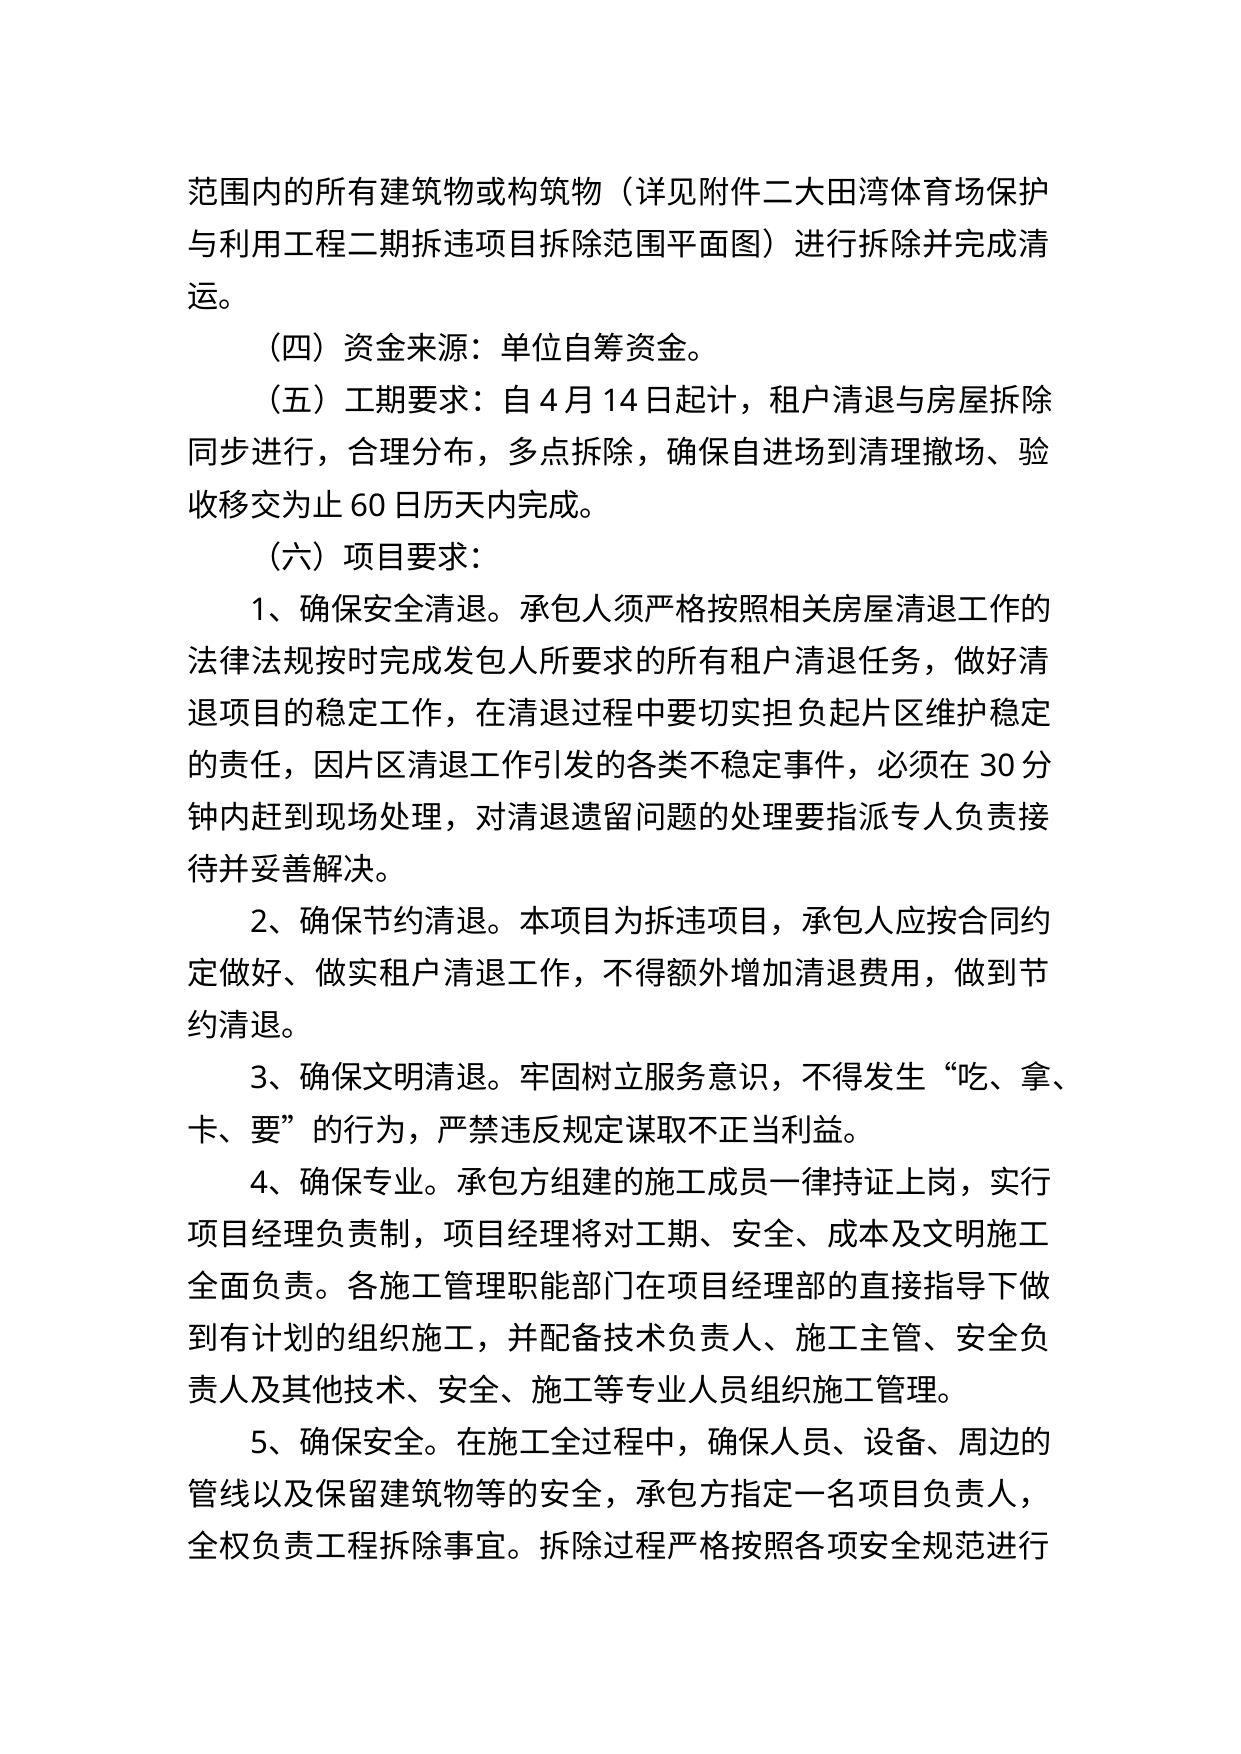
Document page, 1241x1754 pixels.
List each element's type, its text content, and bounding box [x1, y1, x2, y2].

text （五）工期要求：自4月14日起计，租户清退与房屋拆除同步进行，合理分布，多点拆除，确保自进场到清理撤场、验收移交为止60日历天内完成。 [187, 370, 1053, 526]
text （四）资金来源：单位自筹资金。 [187, 318, 1053, 370]
text （六）项目要求： [187, 526, 1053, 578]
text 1、确保安全清退。承包人须严格按照相关房屋清退工作的法律法规按时完成发包人所要求的所有租户清退任务，做好清退项目的稳定工作，在清退过程中要切实担负起片区维护稳定的责任，因片区清退工作引发的各类不稳定事件，必须在30分钟内赶到现场处理，对清退遗留问题的处理要指派专人负责接待并妥善解决。 [187, 578, 1053, 891]
text 2、确保节约清退。本项目为拆违项目，承包人应按合同约定做好、做实租户清退工作，不得额外增加清退费用，做到节约清退。 [187, 891, 1053, 1047]
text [187, 162, 1053, 318]
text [187, 1412, 1053, 1568]
text 4、确保专业。承包方组建的施工成员一律持证上岗，实行项目经理负责制，项目经理将对工期、安全、成本及文明施工全面负责。各施工管理职能部门在项目经理部的直接指导下做到有计划的组织施工，并配备技术负责人、施工主管、安全负责人及其他技术、安全、施工等专业人员组织施工管理。 [187, 1151, 1053, 1412]
text 3、确保文明清退。牢固树立服务意识，不得发生“吃、拿、卡、要”的行为，严禁违反规定谋取不正当利益。 [187, 1047, 1053, 1151]
